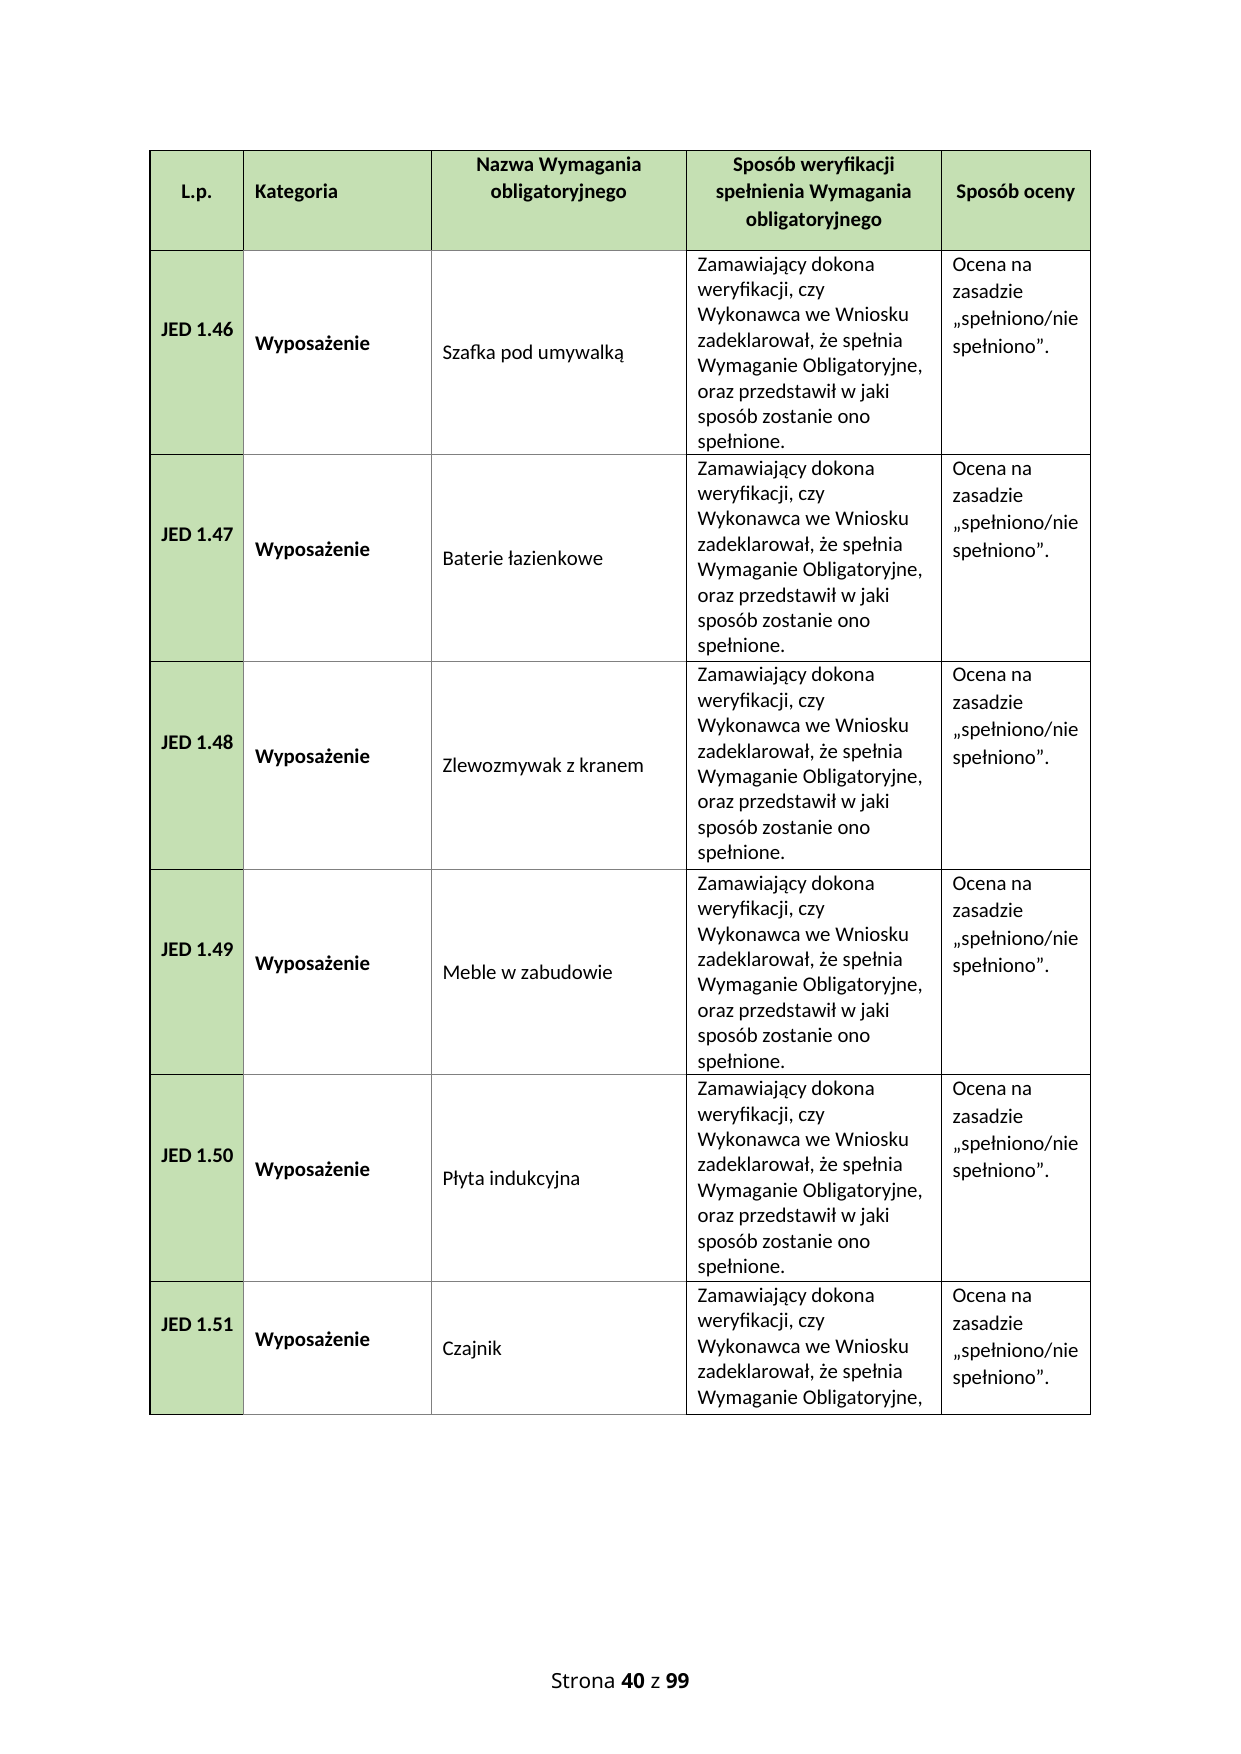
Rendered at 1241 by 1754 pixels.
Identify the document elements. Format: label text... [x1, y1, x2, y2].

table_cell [942, 1282, 1090, 1414]
table_header Nazwa Wymagania obligatoryjnego [432, 151, 686, 250]
table_cell [151, 251, 243, 454]
table_cell Wyposażenie [244, 870, 431, 1074]
table_cell [151, 1075, 243, 1281]
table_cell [942, 251, 1090, 454]
table_cell Wyposażenie [244, 455, 431, 661]
table_cell Wyposażenie [244, 1075, 431, 1281]
table_cell Płyta indukcyjna [432, 1075, 686, 1281]
table_cell Ocena na zasadzie „spełniono/nie spełniono”. [942, 662, 1090, 869]
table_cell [687, 251, 941, 454]
table_cell Ocena na zasadzie „spełniono/nie spełniono”. [942, 870, 1090, 1074]
table_cell [151, 870, 243, 1074]
table_cell Wyposażenie [244, 662, 431, 869]
table_cell Ocena na zasadzie „spełniono/nie spełniono”. [942, 1075, 1090, 1281]
table_header Kategoria [244, 151, 431, 250]
table_cell Szafka pod umywalką [432, 251, 686, 454]
table_cell [151, 1282, 243, 1414]
table_cell Ocena na zasadzie „spełniono/nie spełniono”. [942, 455, 1090, 661]
table_cell Czajnik [432, 1282, 686, 1414]
table_header Sposób weryfikacji spełnienia Wymagania obligatoryjnego [687, 151, 941, 250]
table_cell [687, 1282, 941, 1414]
table_cell [151, 455, 243, 661]
table_cell Meble w zabudowie [432, 870, 686, 1074]
table_cell Wyposażenie [244, 1282, 431, 1414]
table_cell Wyposażenie [244, 251, 431, 454]
table_cell Baterie łazienkowe [432, 455, 686, 661]
table_header L.p. [151, 151, 243, 250]
table_cell Zlewozmywak z kranem [432, 662, 686, 869]
table_cell [151, 662, 243, 869]
table_header Sposób oceny [942, 151, 1090, 250]
